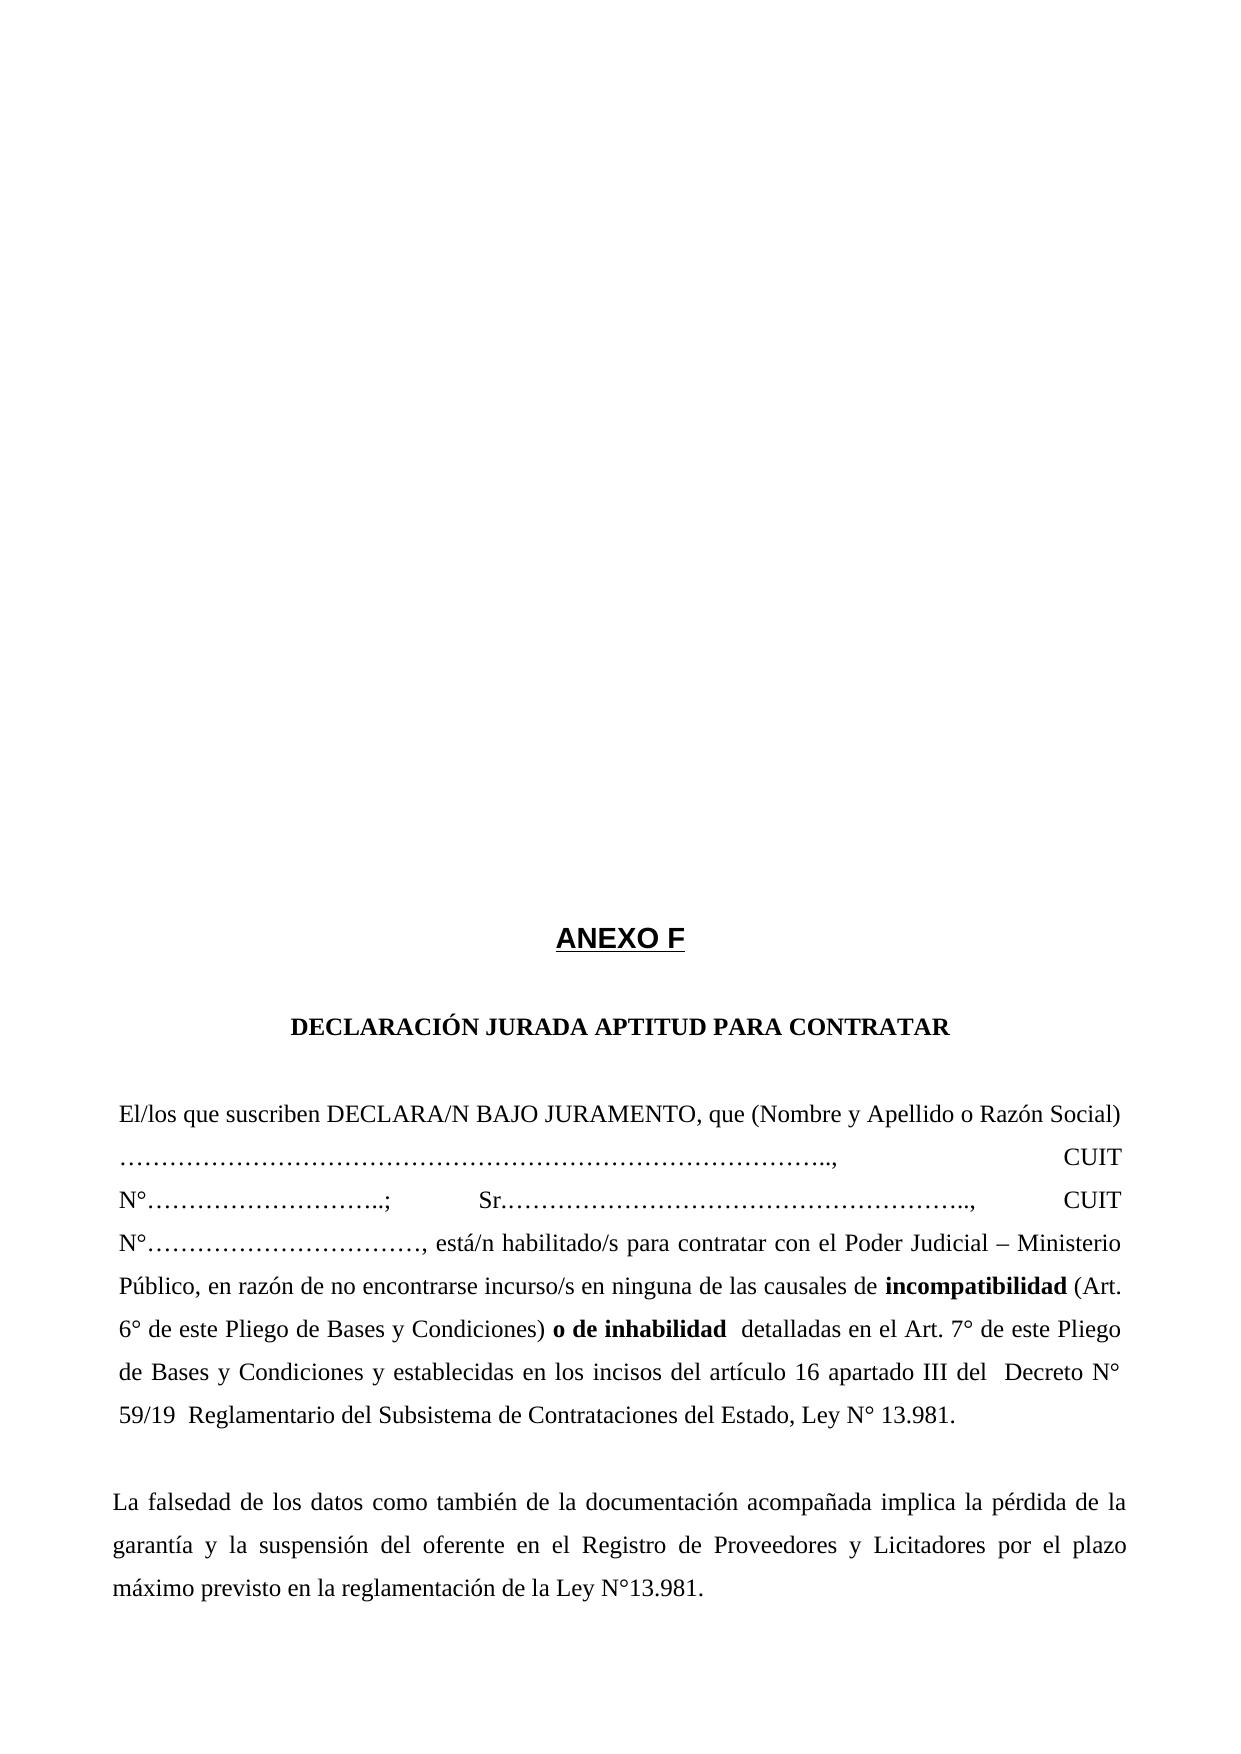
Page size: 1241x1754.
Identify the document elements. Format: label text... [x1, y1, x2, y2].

text El/los que suscriben DECLARA/N BAJO JURAMENTO, que (Nombre y Apellido o Razón Social)………………………………………………………………………….., CUIT N°………………………..; Sr.……………………………………………….., CUIT N°……………………………, está/n habilitado/s para contratar con el Poder Judicial – Ministerio Público, en razón de no encontrarse incurso/s en ninguna de las causales de incompatibilidad (Art. 6° de este Pliego de Bases y Condiciones) o de inhabilidad detalladas en el Art. 7° de este Pliego de Bases y Condiciones y establecidas en los incisos del artículo 16 apartado III del Decreto N° 59/19 Reglamentario del Subsistema de Contrataciones del Estado, Ley N° 13.981. [118, 1099, 1122, 1429]
text La falsedad de los datos como también de la documentación acompañada implica la pérdida de la garantía y la suspensión del oferente en el Registro de Proveedores y Licitadores por el plazo máximo previsto en la reglamentación de la Ley N°13.981. [112, 1487, 1128, 1602]
text DECLARACIÓN JURADA APTITUD PARA CONTRATAR [112, 1012, 1128, 1041]
text ANEXO F [112, 921, 1128, 955]
